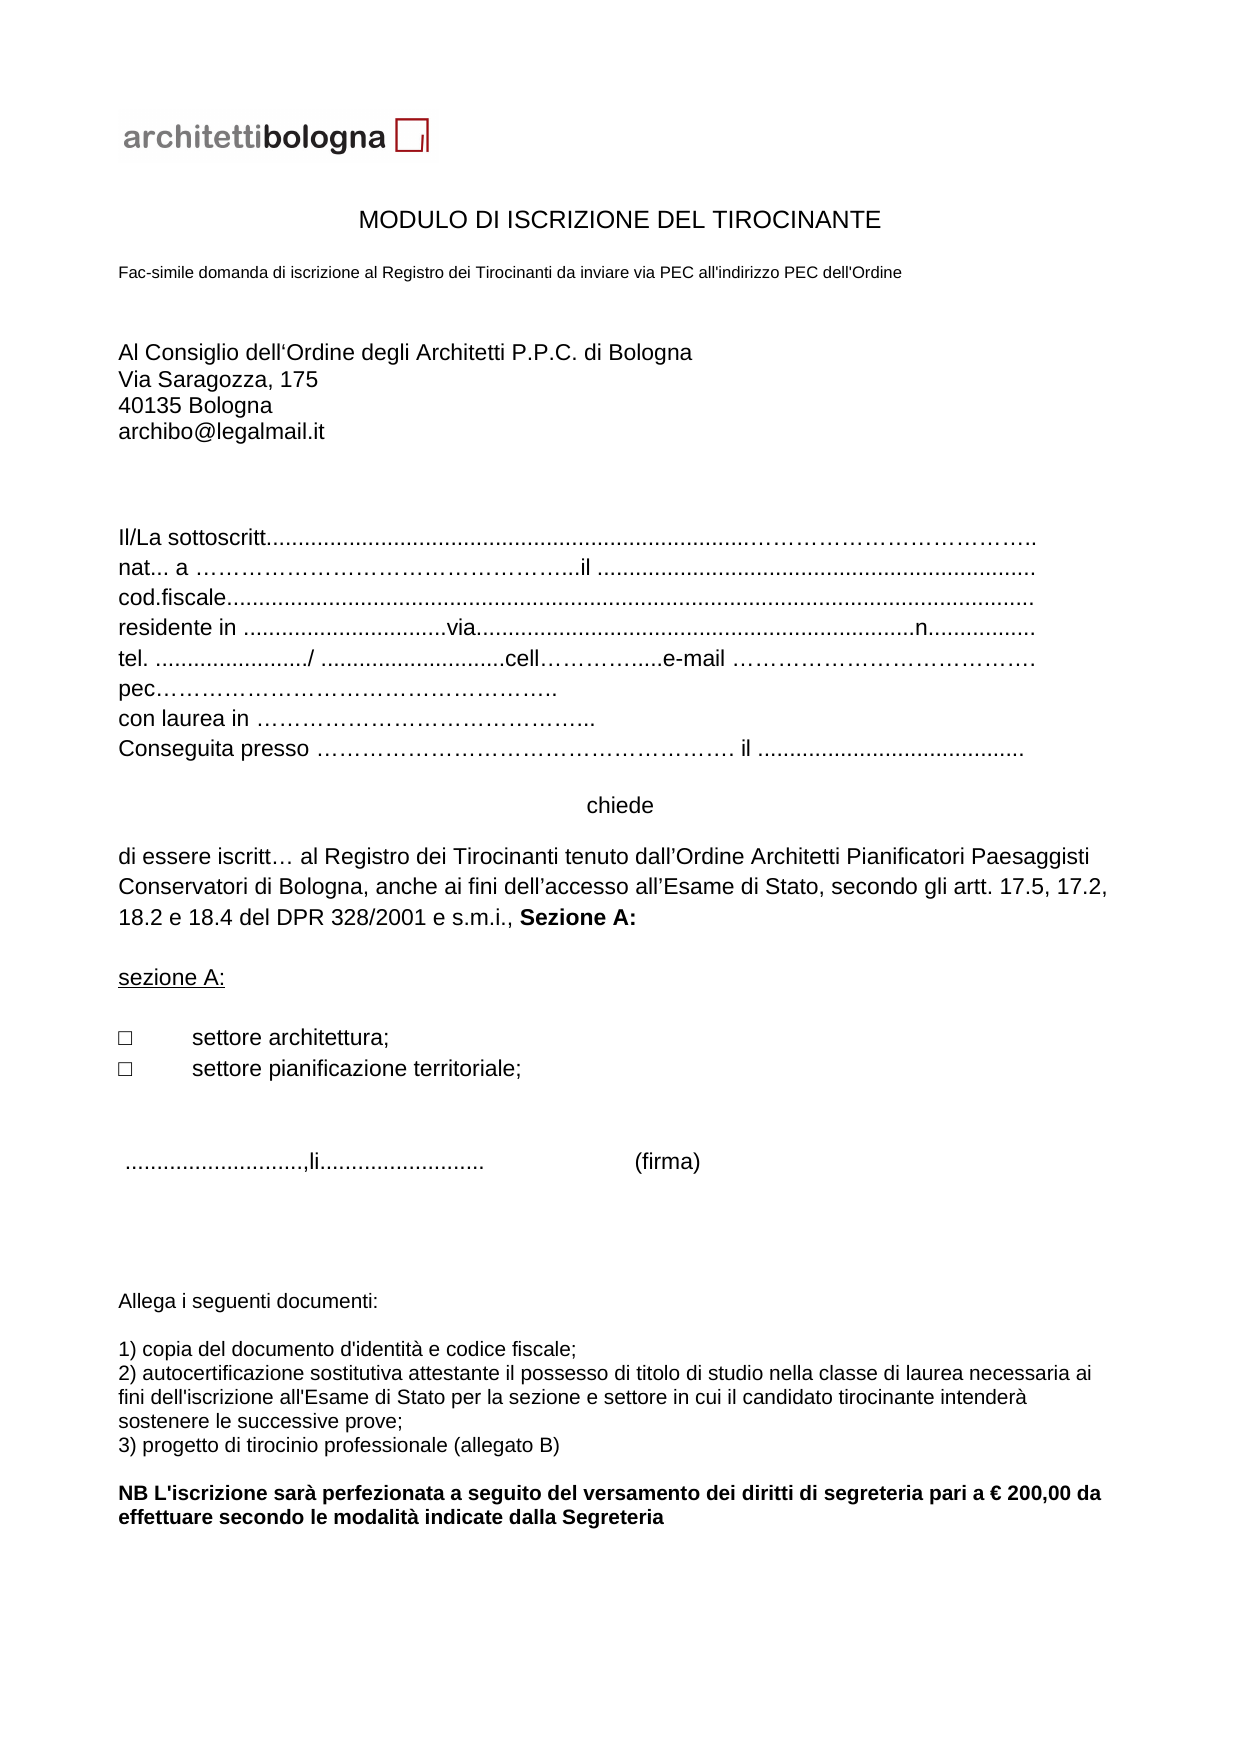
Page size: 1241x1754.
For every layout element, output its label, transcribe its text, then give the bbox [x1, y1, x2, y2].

text □ settore architettura; [118, 1024, 1122, 1051]
text Il/La sottoscritt............................................................................……………………………….. [118, 524, 1122, 550]
text Allega i seguenti documenti: [118, 1289, 1122, 1313]
text chiede [118, 792, 1122, 818]
text di essere iscritt… al Registro dei Tirocinanti tenuto dall’Ordine Architetti Pianificatori Paesaggisti Conservatori di Bologna, anche ai fini dell’accesso all’Esame di Stato, secondo gli artt. 17.5, 17.2, 18.2 e 18.4 del DPR 328/2001 e s.m.i., Sezione A: [118, 843, 1122, 930]
text MODULO DI ISCRIZIONE DEL TIROCINANTE [118, 205, 1122, 234]
text con laurea in ……………………………………... [118, 705, 1122, 731]
text ............................,li.......................... (firma) [118, 1148, 1122, 1174]
text Al Consiglio dell‘Ordine degli Architetti P.P.C. di Bologna [118, 339, 1122, 366]
text 2) autocertificazione sostitutiva attestante il possesso di titolo di studio nella classe di laurea necessaria ai fini dell'iscrizione all'Esame di Stato per la sezione e settore in cui il candidato tirocinante intenderà sostenere le successive prove; [118, 1361, 1122, 1433]
text Via Saragozza, 175 [118, 366, 1122, 392]
text pec…………………………………………….. [118, 675, 1122, 701]
text 1) copia del documento d'identità e codice fiscale; [118, 1337, 1122, 1361]
text nat... a …………………………………………...il ..................................................................... [118, 554, 1122, 580]
text 40135 Bologna [118, 392, 1122, 418]
text tel. ......................../ .............................cell………….....e-mail …………………………………. [118, 644, 1122, 671]
text archibo@legalmail.it [118, 418, 1122, 445]
picture [118, 109, 439, 163]
text Fac-simile domanda di iscrizione al Registro dei Tirocinanti da inviare via PEC all'indirizzo PEC dell'Ordine [118, 263, 1122, 282]
text cod.fiscale............................................................................................................................... [118, 584, 1122, 611]
text residente in ................................via.....................................................................n................. [118, 614, 1122, 641]
text 3) progetto di tirocinio professionale (allegato B) [118, 1433, 1122, 1457]
text □ settore pianificazione territoriale; [118, 1054, 1122, 1081]
text NB L'iscrizione sarà perfezionata a seguito del versamento dei diritti di segreteria pari a € 200,00 da effettuare secondo le modalità indicate dalla Segreteria [118, 1481, 1122, 1529]
text sezione A: [118, 964, 1122, 990]
text Conseguita presso ………………………………………………. il .......................................... [118, 735, 1122, 762]
